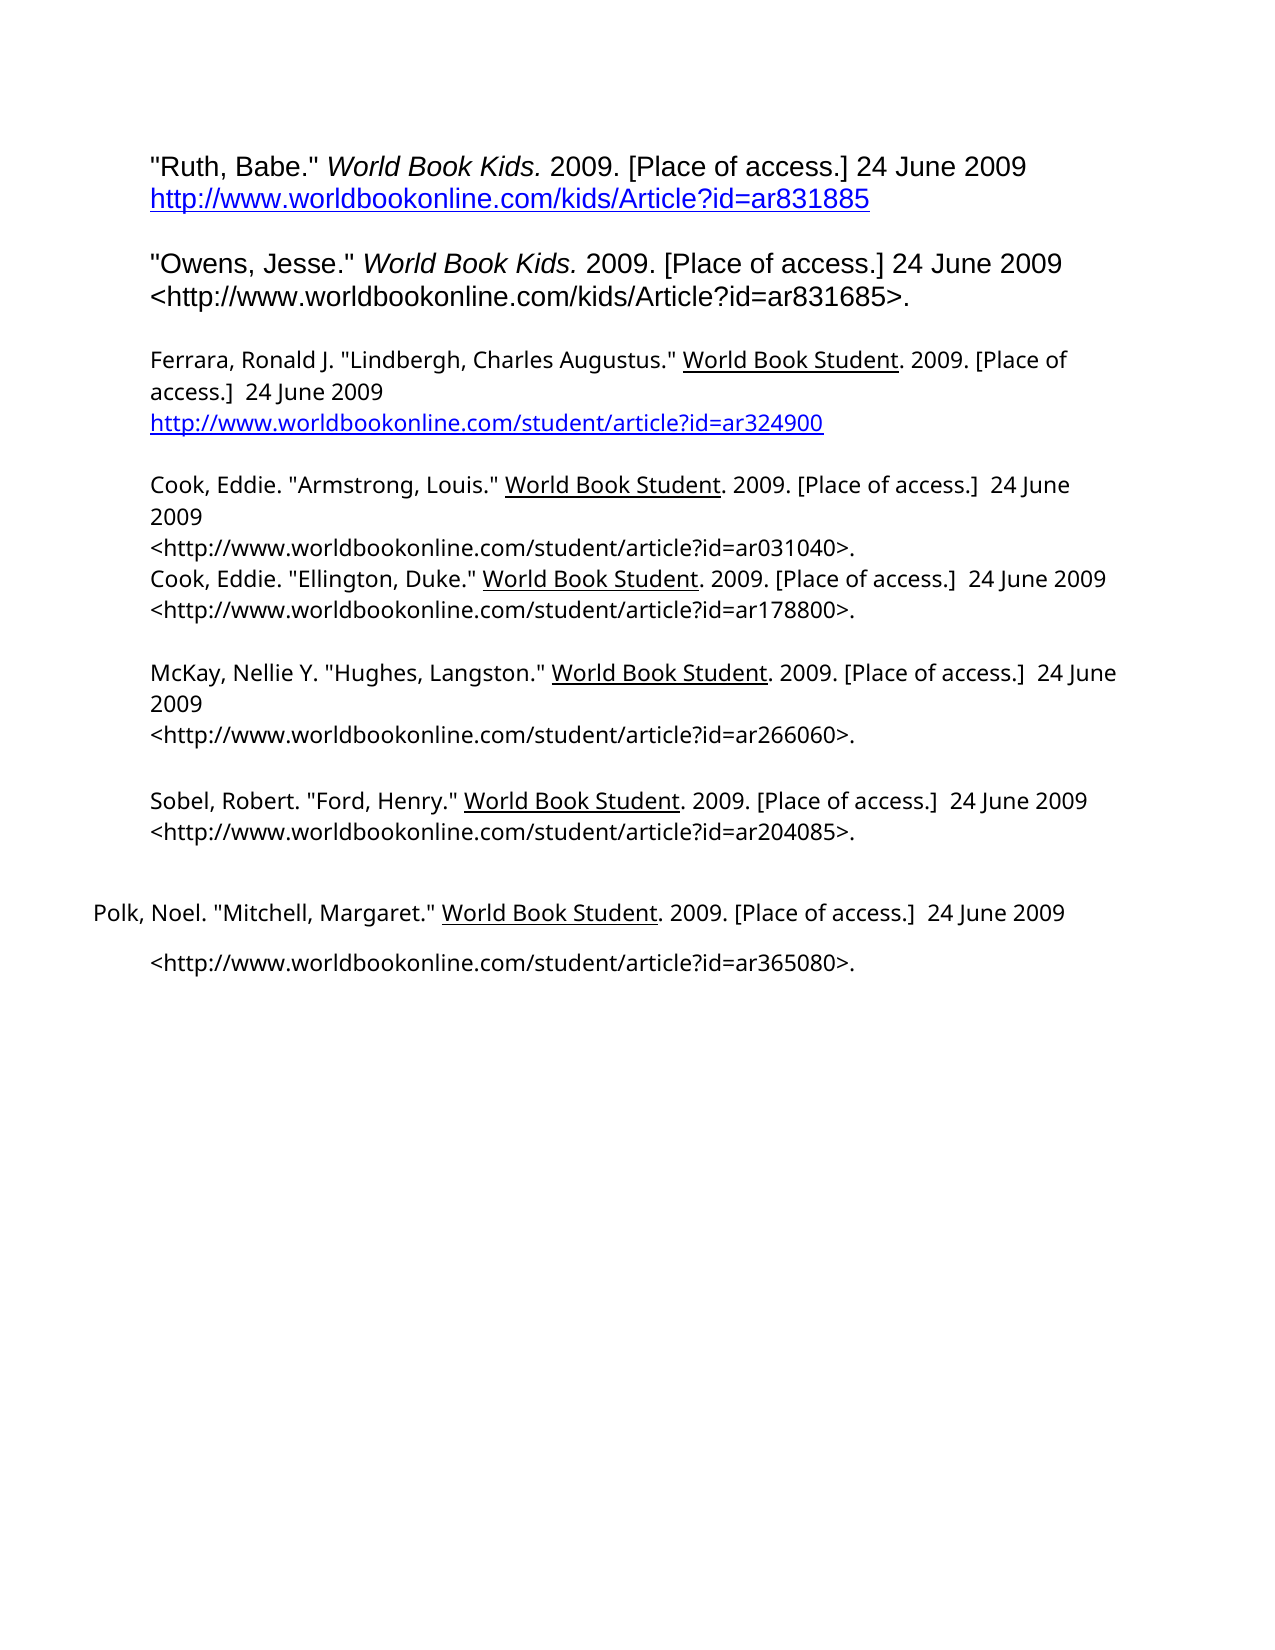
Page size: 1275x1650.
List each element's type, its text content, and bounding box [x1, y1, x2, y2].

text "Owens, Jesse." World Book Kids. 2009. [Place of access.] 24 June 2009 <http://www.worldbookonline.com/kids/Article?id=ar831685>. [150, 247, 1125, 312]
text McKay, Nellie Y. "Hughes, Langston." World Book Student. 2009. [Place of access.] 24 June 2009 <http://www.worldbookonline.com/student/article?id=ar266060>. [150, 657, 1125, 751]
text Sobel, Robert. "Ford, Henry." World Book Student. 2009. [Place of access.] 24 June 2009 <http://www.worldbookonline.com/student/article?id=ar204085>. [150, 785, 1125, 847]
text Cook, Eddie. "Ellington, Duke." World Book Student. 2009. [Place of access.] 24 June 2009 <http://www.worldbookonline.com/student/article?id=ar178800>. [150, 563, 1125, 626]
text "Ruth, Babe." World Book Kids. 2009. [Place of access.] 24 June 2009 http://www.worldbookonline.com/kids/Article?id=ar831885 [150, 150, 1125, 215]
text Cook, Eddie. "Armstrong, Louis." World Book Student. 2009. [Place of access.] 24 June 2009 <http://www.worldbookonline.com/student/article?id=ar031040>. [150, 469, 1125, 563]
text Ferrara, Ronald J. "Lindbergh, Charles Augustus." World Book Student. 2009. [Place of access.] 24 June 2009 http://www.worldbookonline.com/student/article?id=ar324900 [150, 344, 1125, 438]
text Polk, Noel. "Mitchell, Margaret." World Book Student. 2009. [Place of access.] 24 June 2009 <http://www.worldbookonline.com/student/article?id=ar365080>. [93, 878, 1125, 978]
